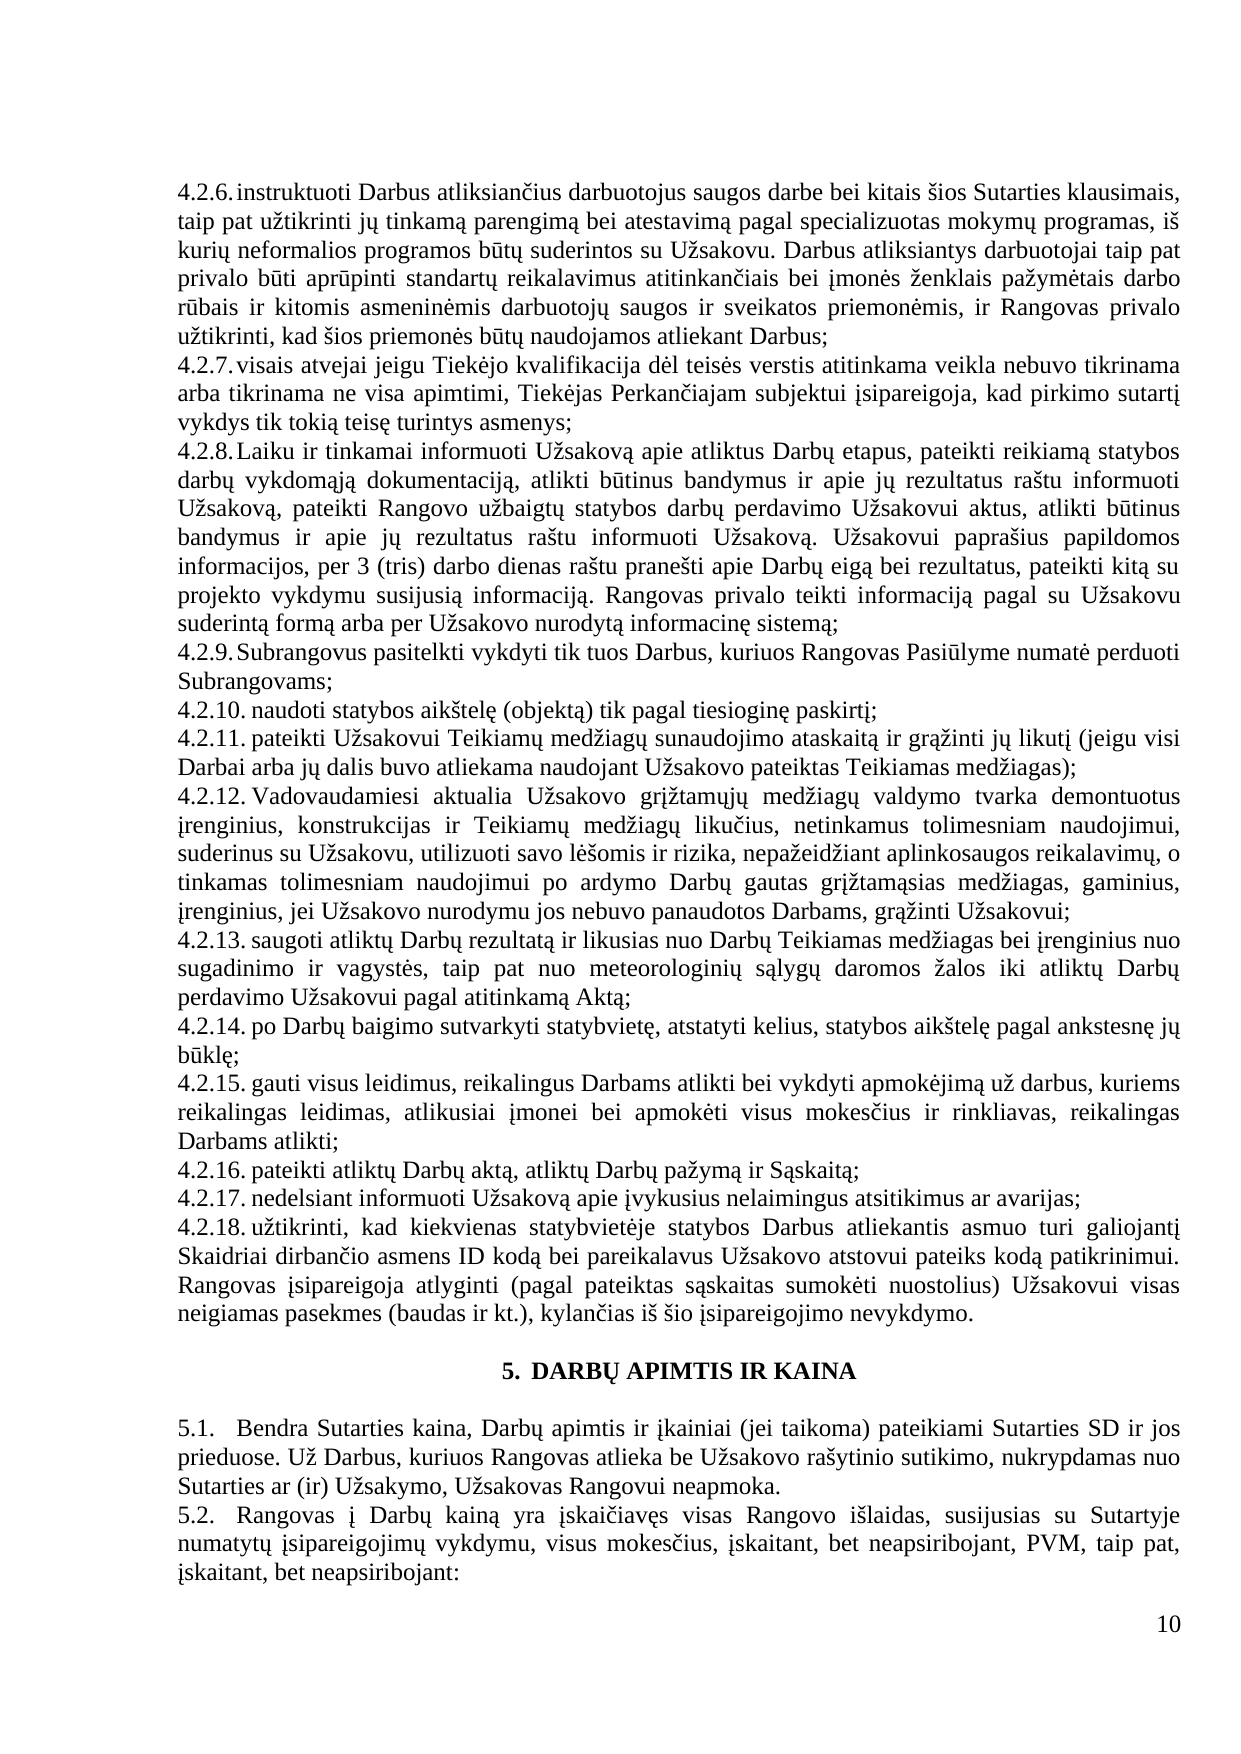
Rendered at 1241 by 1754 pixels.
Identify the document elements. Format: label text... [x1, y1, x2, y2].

list pateikti atliktų Darbų aktą, atliktų Darbų pažymą ir Sąskaitą; [177, 1155, 1181, 1183]
list instruktuoti Darbus atliksiančius darbuotojus saugos darbe bei kitais šios Sutarties klausimais, taip pat užtikrinti jų tinkamą parengimą bei atestavimą pagal specializuotas mokymų programas, iš kurių neformalios programos būtų suderintos su Užsakovu. Darbus atliksiantys darbuotojai taip pat privalo būti aprūpinti standartų reikalavimus atitinkančiais bei įmonės ženklais pažymėtais darbo rūbais ir kitomis asmeninėmis darbuotojų saugos ir sveikatos priemonėmis, ir Rangovas privalo užtikrinti, kad šios priemonės būtų naudojamos atliekant Darbus; [177, 177, 1181, 350]
list gauti visus leidimus, reikalingus Darbams atlikti bei vykdyti apmokėjimą už darbus, kuriems reikalingas leidimas, atlikusiai įmonei bei apmokėti visus mokesčius ir rinkliavas, reikalingas Darbams atlikti; [177, 1068, 1181, 1155]
list po Darbų baigimo sutvarkyti statybvietę, atstatyti kelius, statybos aikštelę pagal ankstesnę jų būklę; [177, 1011, 1181, 1068]
list Vadovaudamiesi aktualia Užsakovo grįžtamųjų medžiagų valdymo tvarka demontuotus įrenginius, konstrukcijas ir Teikiamų medžiagų likučius, netinkamus tolimesniam naudojimui, suderinus su Užsakovu, utilizuoti savo lėšomis ir rizika, nepažeidžiant aplinkosaugos reikalavimų, o tinkamas tolimesniam naudojimui po ardymo Darbų gautas grįžtamąsias medžiagas, gaminius, įrenginius, jei Užsakovo nurodymu jos nebuvo panaudotos Darbams, grąžinti Užsakovui; [177, 781, 1181, 925]
list Rangovas į Darbų kainą yra įskaičiavęs visas Rangovo išlaidas, susijusias su Sutartyje numatytų įsipareigojimų vykdymu, visus mokesčius, įskaitant, bet neapsiribojant, PVM, taip pat, įskaitant, bet neapsiribojant: [177, 1500, 1181, 1586]
list naudoti statybos aikštelę (objektą) tik pagal tiesioginę paskirtį; [177, 695, 1181, 723]
list DARBŲ APIMTIS IR KAINA [177, 1356, 1181, 1385]
list saugoti atliktų Darbų rezultatą ir likusias nuo Darbų Teikiamas medžiagas bei įrenginius nuo sugadinimo ir vagystės, taip pat nuo meteorologinių sąlygų daromos žalos iki atliktų Darbų perdavimo Užsakovui pagal atitinkamą Aktą; [177, 925, 1181, 1011]
list užtikrinti, kad kiekvienas statybvietėje statybos Darbus atliekantis asmuo turi galiojantį Skaidriai dirbančio asmens ID kodą bei pareikalavus Užsakovo atstovui pateiks kodą patikrinimui. Rangovas įsipareigoja atlyginti (pagal pateiktas sąskaitas sumokėti nuostolius) Užsakovui visas neigiamas pasekmes (baudas ir kt.), kylančias iš šio įsipareigojimo nevykdymo. [177, 1212, 1181, 1327]
list pateikti Užsakovui Teikiamų medžiagų sunaudojimo ataskaitą ir grąžinti jų likutį (jeigu visi Darbai arba jų dalis buvo atliekama naudojant Užsakovo pateiktas Teikiamas medžiagas); [177, 723, 1181, 781]
list Subrangovus pasitelkti vykdyti tik tuos Darbus, kuriuos Rangovas Pasiūlyme numatė perduoti Subrangovams; [177, 637, 1181, 695]
list Laiku ir tinkamai informuoti Užsakovą apie atliktus Darbų etapus, pateikti reikiamą statybos darbų vykdomąją dokumentaciją, atlikti būtinus bandymus ir apie jų rezultatus raštu informuoti Užsakovą, pateikti Rangovo užbaigtų statybos darbų perdavimo Užsakovui aktus, atlikti būtinus bandymus ir apie jų rezultatus raštu informuoti Užsakovą. Užsakovui paprašius papildomos informacijos, per 3 (tris) darbo dienas raštu pranešti apie Darbų eigą bei rezultatus, pateikti kitą su projekto vykdymu susijusią informaciją. Rangovas privalo teikti informaciją pagal su Užsakovu suderintą formą arba per Užsakovo nurodytą informacinę sistemą; [177, 436, 1181, 637]
list visais atvejai jeigu Tiekėjo kvalifikacija dėl teisės verstis atitinkama veikla nebuvo tikrinama arba tikrinama ne visa apimtimi, Tiekėjas Perkančiajam subjektui įsipareigoja, kad pirkimo sutartį vykdys tik tokią teisę turintys asmenys; [177, 350, 1181, 436]
list Bendra Sutarties kaina, Darbų apimtis ir įkainiai (jei taikoma) pateikiami Sutarties SD ir jos prieduose. Už Darbus, kuriuos Rangovas atlieka be Užsakovo rašytinio sutikimo, nukrypdamas nuo Sutarties ar (ir) Užsakymo, Užsakovas Rangovui neapmoka. [177, 1413, 1181, 1500]
list nedelsiant informuoti Užsakovą apie įvykusius nelaimingus atsitikimus ar avarijas; [177, 1183, 1181, 1212]
